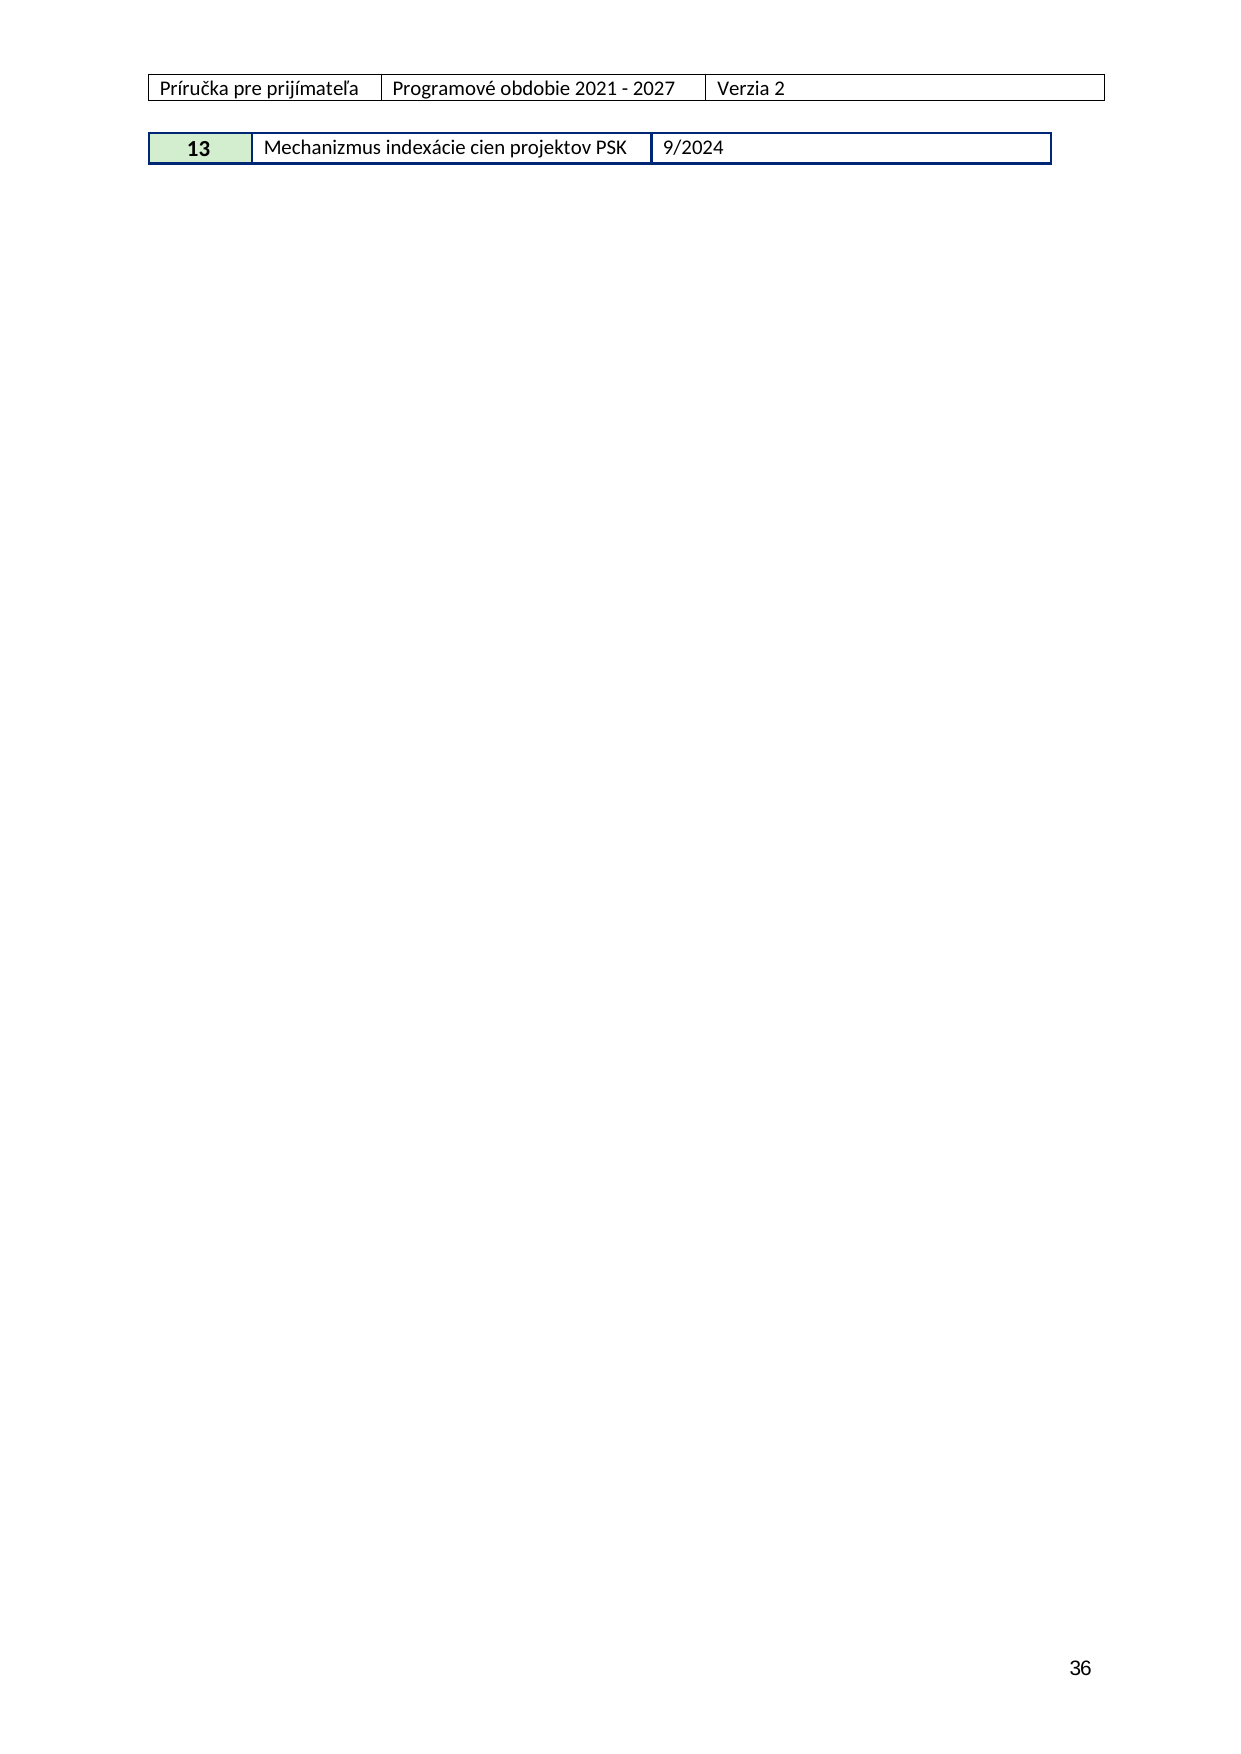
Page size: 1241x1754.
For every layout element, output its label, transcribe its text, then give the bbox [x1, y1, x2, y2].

table_cell 9/2024 [653, 134, 1050, 162]
table_cell 13 [150, 134, 251, 162]
table_cell Mechanizmus indexácie cien projektov PSK [253, 134, 650, 162]
